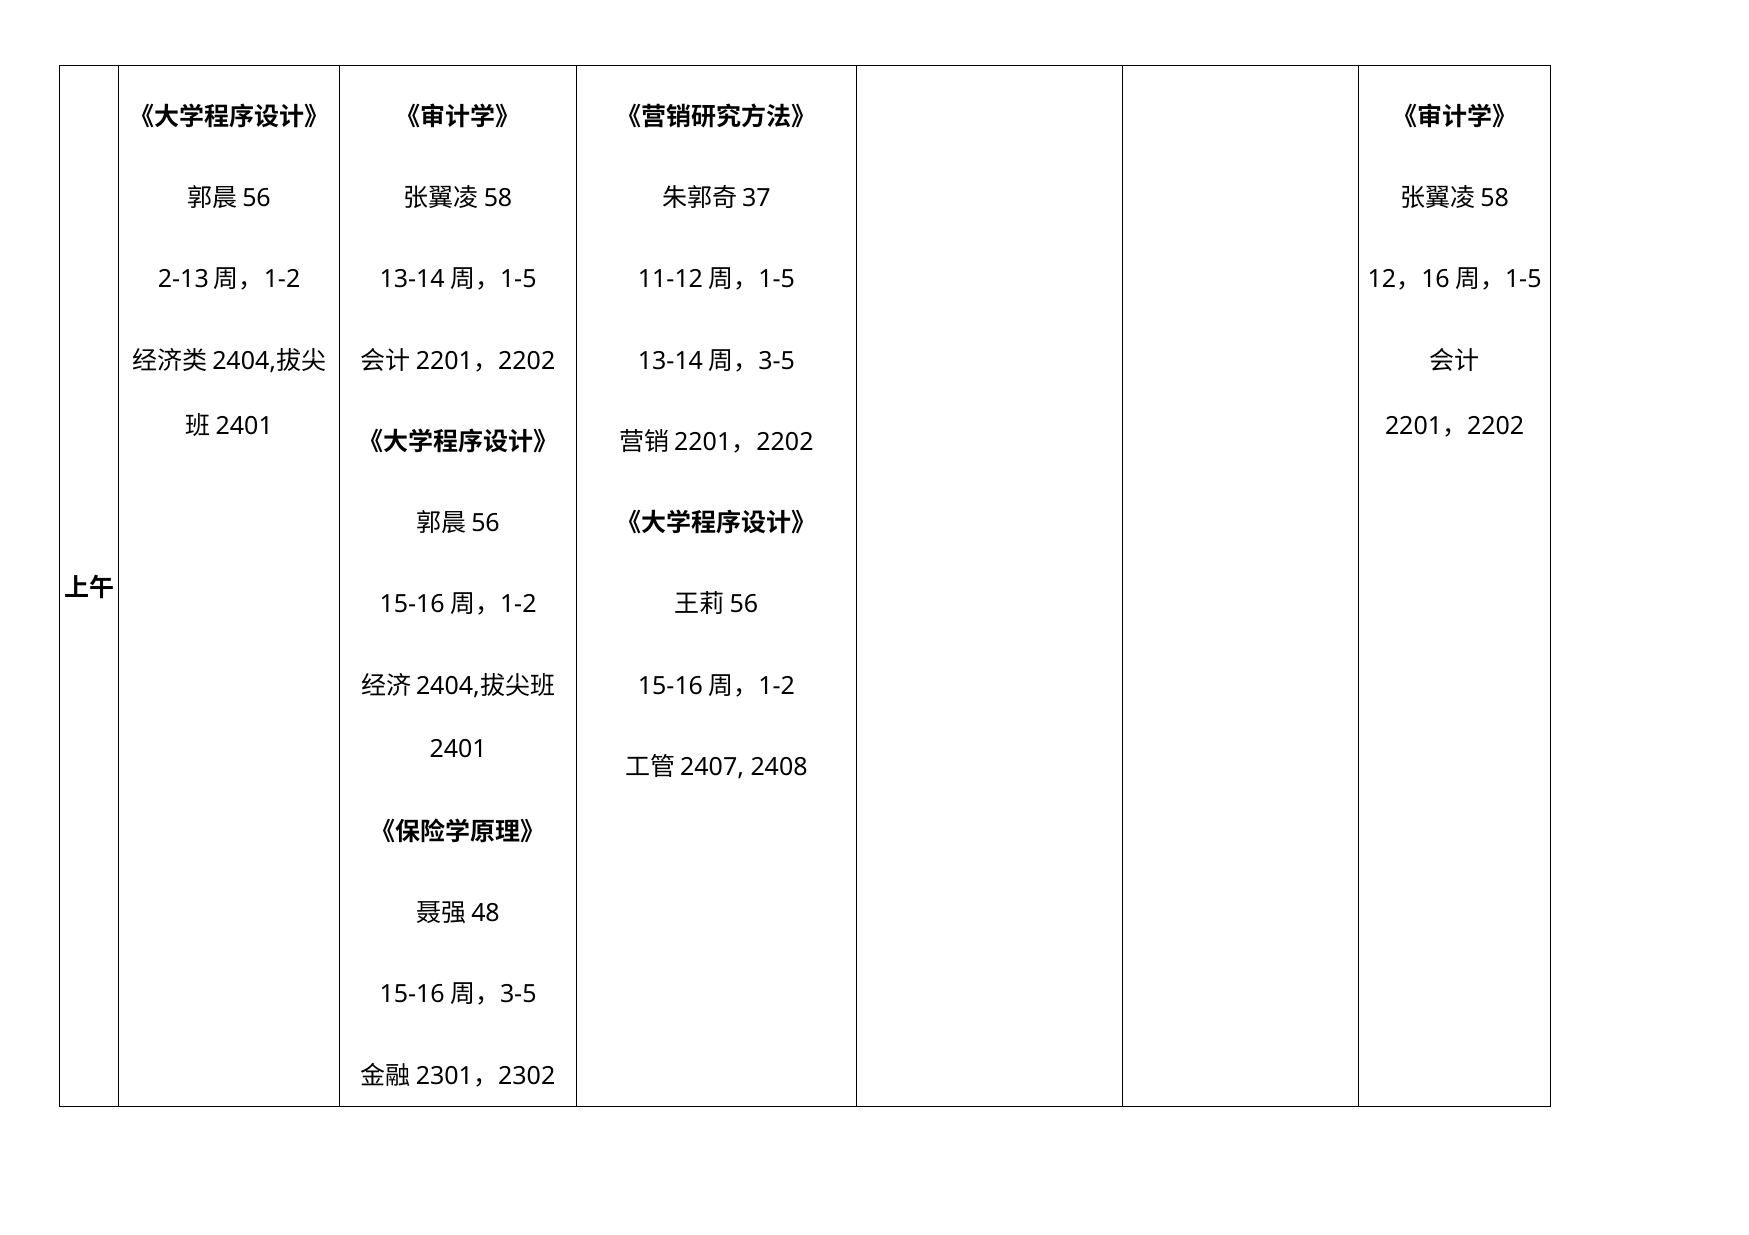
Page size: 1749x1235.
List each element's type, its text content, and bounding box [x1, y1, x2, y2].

table_cell 《营销研究方法》 朱郭奇37 11-12周，1-5 13-14周，3-5 营销2201，2202 《大学程序设计》 王莉56 15-16周，1-2 工管2407, 2408 [577, 66, 856, 1106]
table_cell [1123, 66, 1358, 1106]
table_cell 《审计学》 张翼凌58 12，16周，1-5 会计2201，2202 [1359, 66, 1550, 1106]
table_cell 《大学程序设计》 郭晨56 2-13周，1-2 经济类2404,拔尖班2401 [119, 66, 339, 1106]
table_cell 《审计学》 张翼凌58 13-14周，1-5 会计2201，2202 《大学程序设计》 郭晨56 15-16周，1-2 经济2404,拔尖班2401 《保险学原理》 聂强48 15-16周，3-5 金融2301，2302 [340, 66, 576, 1106]
table_cell 上午 [60, 66, 118, 1106]
table_cell [857, 66, 1122, 1106]
